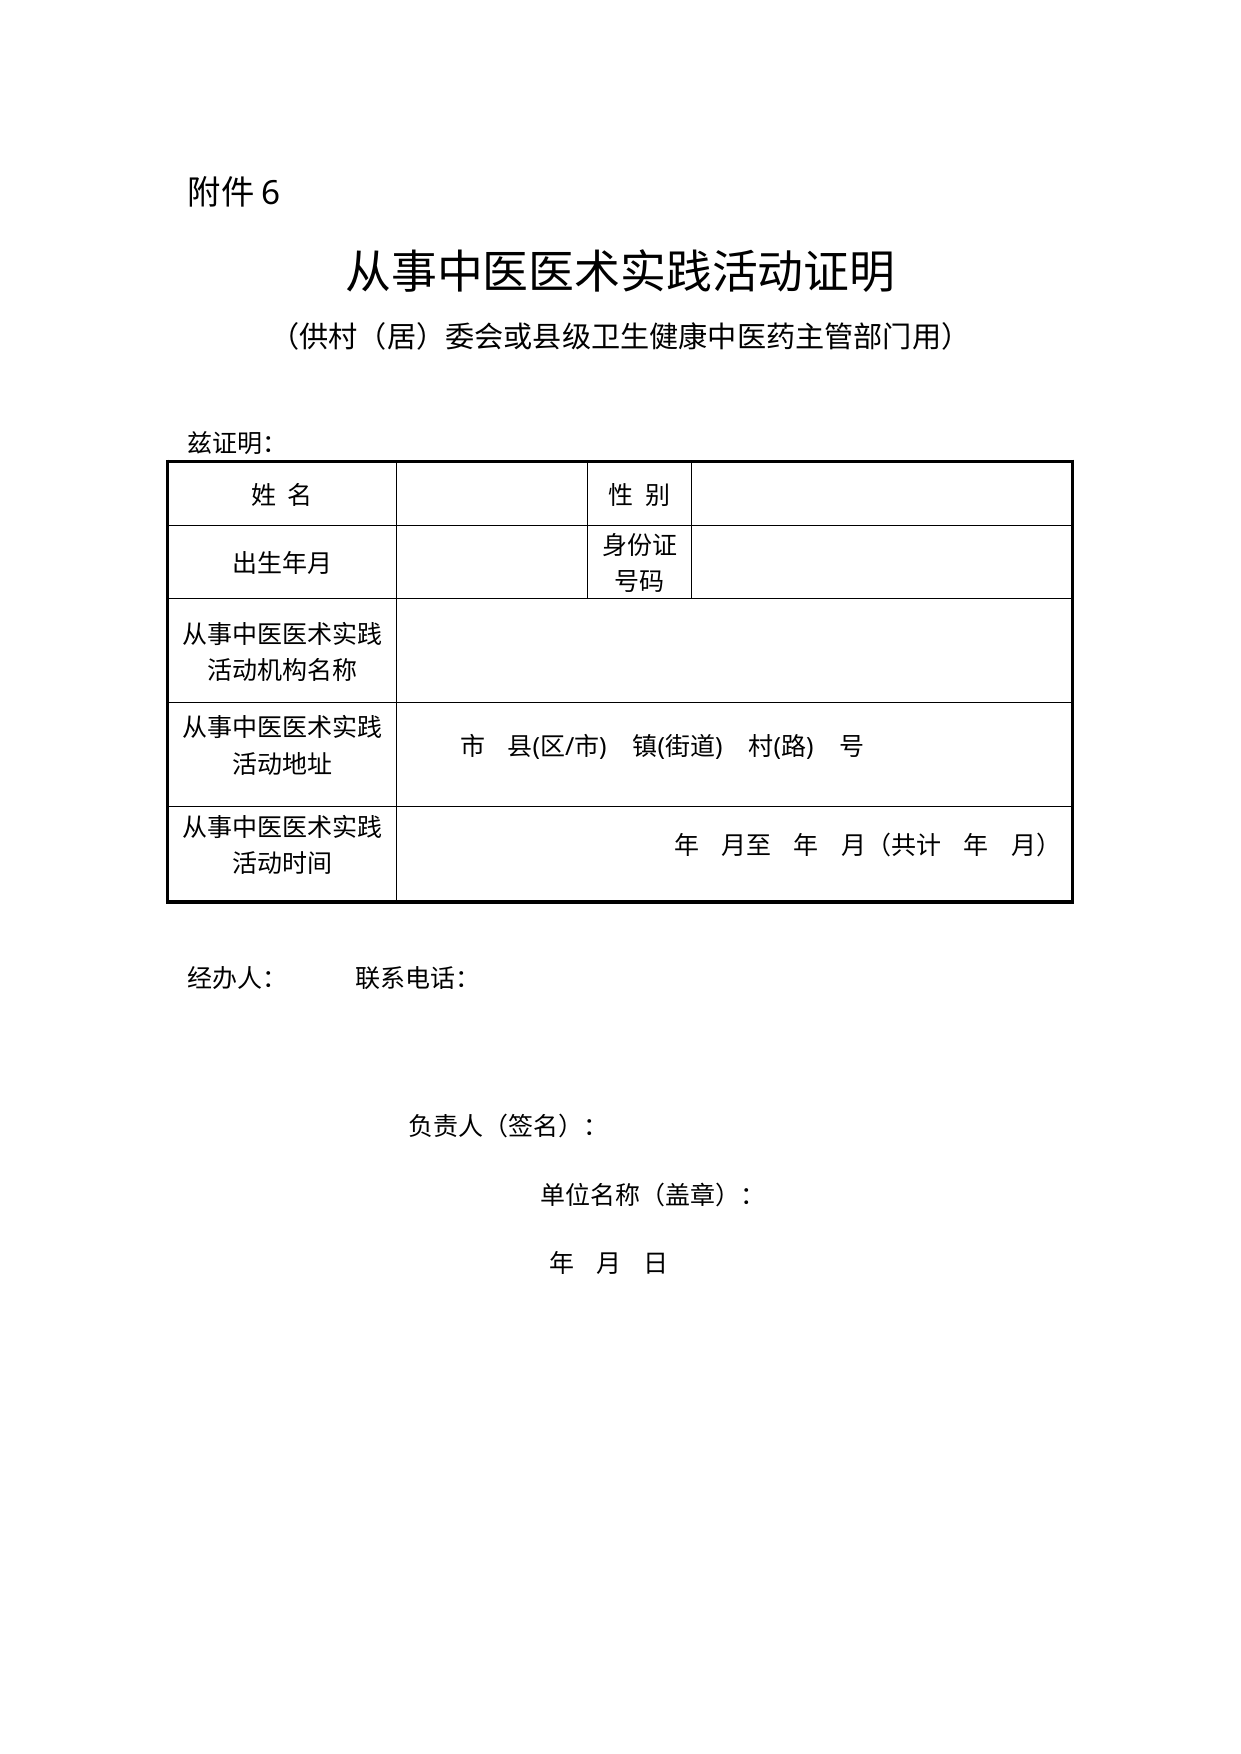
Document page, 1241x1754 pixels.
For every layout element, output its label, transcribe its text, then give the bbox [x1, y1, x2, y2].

table_cell [692, 526, 1071, 598]
table_header [397, 463, 587, 524]
table_cell 年 月至 年 月（共计 年 月） [397, 807, 1071, 900]
text 经办人： 联系电话： [187, 958, 1053, 995]
table_header 姓 名 [169, 463, 396, 524]
table_cell [397, 526, 587, 598]
table_cell 出生年月 [169, 526, 396, 598]
text 年 月 日 [187, 1222, 1053, 1280]
table_cell 身份证号码 [588, 526, 691, 598]
text 附件6 [187, 162, 1053, 214]
table_cell 市 县(区/市) 镇(街道) 村(路) 号 [397, 703, 1071, 806]
table_header 性 别 [588, 463, 691, 524]
text 负责人（签名）： [187, 1084, 1053, 1143]
text （供村（居）委会或县级卫生健康中医药主管部门用） [187, 301, 1053, 355]
text 兹证明： [187, 407, 1053, 459]
table_cell [397, 599, 1071, 702]
table_cell 从事中医医术实践活动地址 [169, 703, 396, 806]
table_cell 从事中医医术实践活动时间 [169, 807, 396, 900]
table_header [692, 463, 1071, 524]
text 单位名称（盖章）： [187, 1153, 1053, 1211]
text 从事中医医术实践活动证明 [187, 235, 1053, 301]
table_cell 从事中医医术实践活动机构名称 [169, 599, 396, 702]
